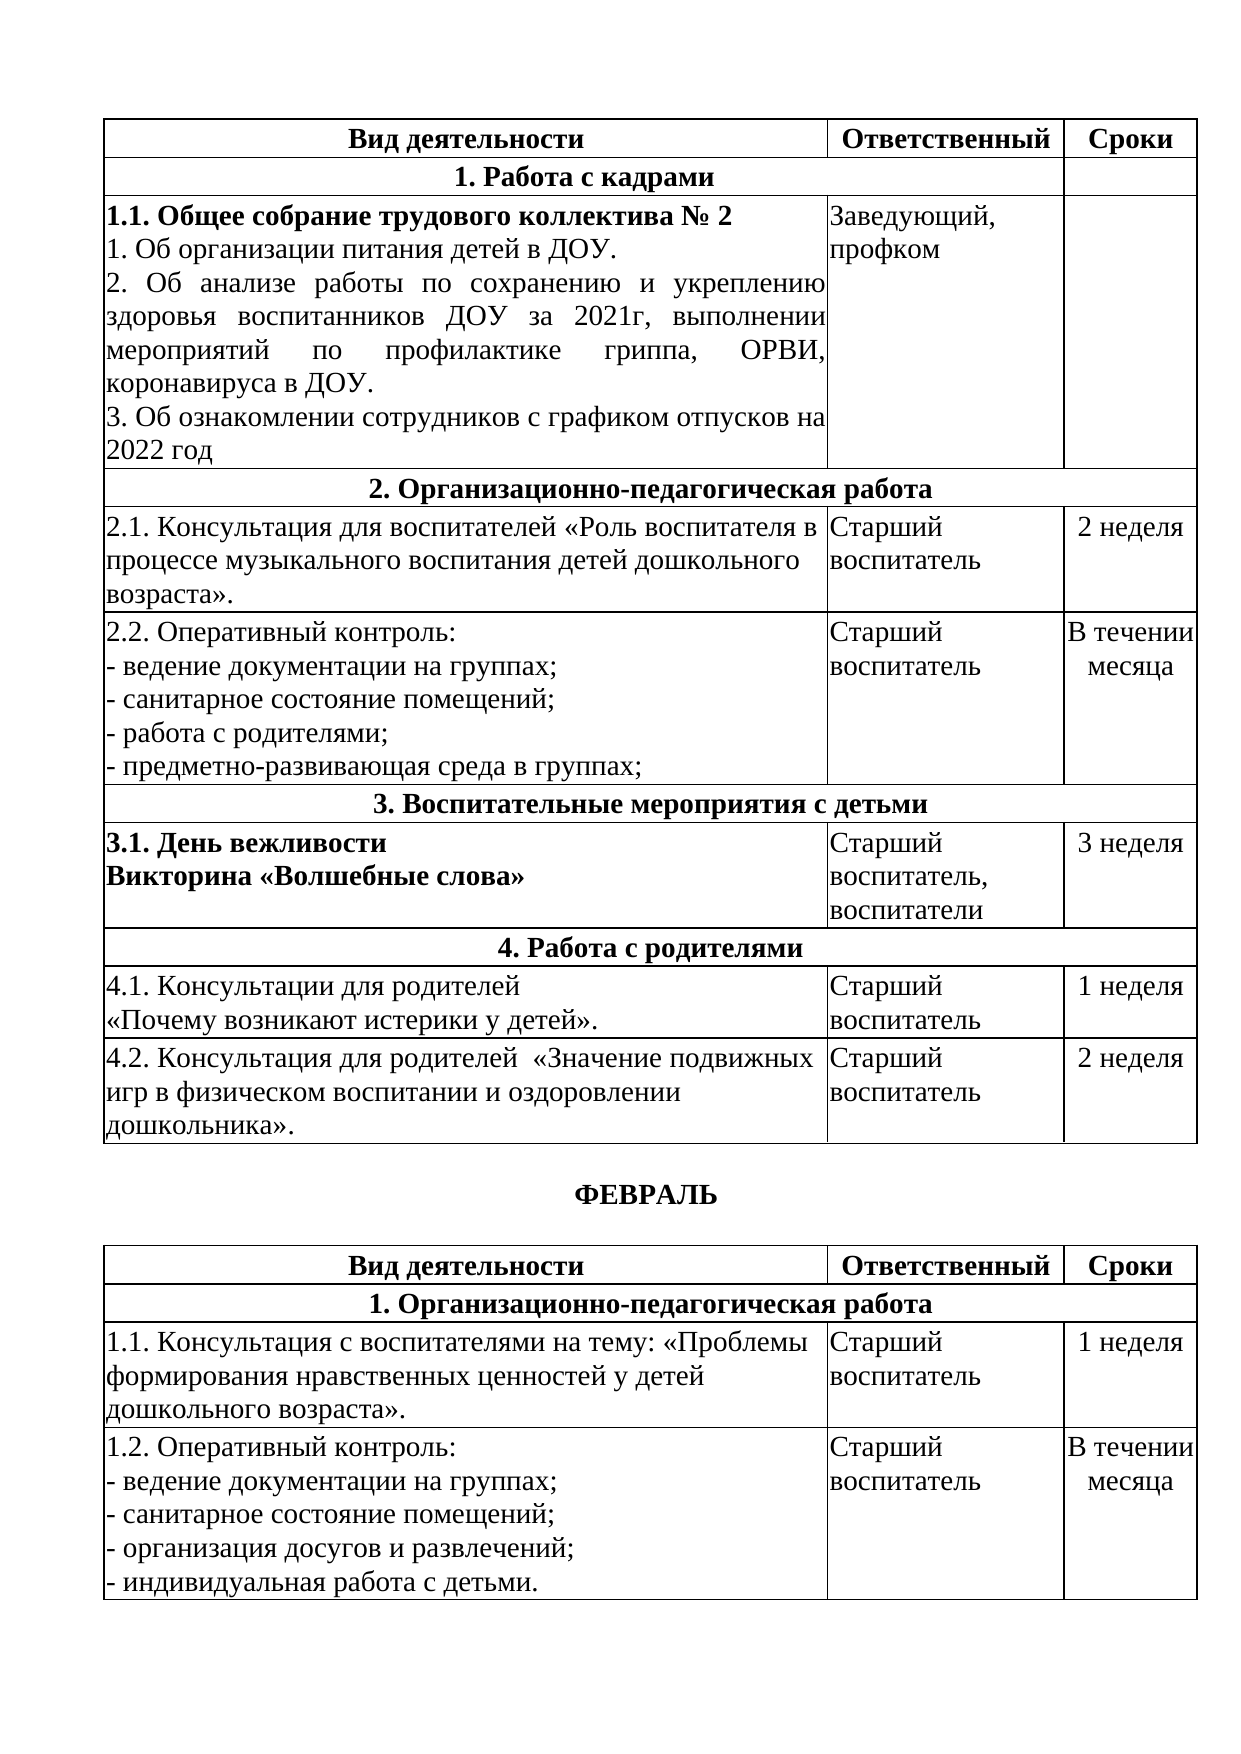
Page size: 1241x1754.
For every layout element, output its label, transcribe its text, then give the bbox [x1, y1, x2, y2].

table_cell Старший воспитатель [828, 613, 1063, 783]
table_cell Заведующий, профком [828, 196, 1063, 468]
table_cell В течении месяца [1065, 1428, 1196, 1599]
table_cell Старший воспитатель [828, 1428, 1063, 1599]
table_cell 4.1. Консультации для родителей «Почему возникают истерики у детей». [105, 967, 827, 1037]
table_cell 4. Работа с родителями [105, 929, 1196, 965]
table_cell 2 неделя [1065, 507, 1196, 611]
table_header Сроки [1065, 120, 1196, 156]
table_cell 2 неделя [1065, 1039, 1196, 1142]
table_cell Старший воспитатель [828, 967, 1063, 1037]
text ФЕВРАЛЬ [118, 1177, 1181, 1211]
table_cell 3 неделя [1065, 823, 1196, 927]
table_cell Старший воспитатель [828, 1039, 1063, 1142]
table_cell 2.2. Оперативный контроль: - ведение документации на группах; - санитарное состояние помещений; - работа с родителями; - предметно-развивающая среда в группах; [105, 613, 827, 783]
table_cell 1. Организационно-педагогическая работа [105, 1285, 1196, 1321]
table_cell Старший воспитатель [828, 1323, 1063, 1426]
table_cell [1065, 196, 1196, 468]
table_cell [1065, 158, 1196, 194]
table_header Сроки [1065, 1246, 1196, 1283]
table_cell 1 неделя [1065, 967, 1196, 1037]
table_header Ответственный [828, 120, 1063, 156]
table_cell 1. Работа с кадрами [105, 158, 1063, 194]
table_cell 1.1. Консультация с воспитателями на тему: «Проблемы формирования нравственных ценностей у детей дошкольного возраста». [105, 1323, 827, 1426]
table_cell 2. Организационно-педагогическая работа [105, 469, 1196, 506]
table_header Ответственный [828, 1246, 1063, 1283]
table_cell 1.2. Оперативный контроль: - ведение документации на группах; - санитарное состояние помещений; - организация досугов и развлечений; - индивидуальная работа с детьми. [105, 1428, 827, 1599]
table_header Вид деятельности [105, 1246, 827, 1283]
table_header Вид деятельности [105, 120, 827, 156]
table_cell Старший воспитатель, воспитатели [828, 823, 1063, 927]
table_cell 3.1. День вежливости Викторина «Волшебные слова» [105, 823, 827, 927]
table_cell 3. Воспитательные мероприятия с детьми [105, 785, 1196, 822]
table_cell 1.1. Общее собрание трудового коллектива № 2 1. Об организации питания детей в ДОУ. 2. Об анализе работы по сохранению и укреплению здоровья воспитанников ДОУ за 2021г, выполнении мероприятий по профилактике гриппа, ОРВИ, коронавируса в ДОУ. 3. Об ознакомлении сотрудников с графиком отпусков на 2022 год [105, 196, 827, 468]
table_cell В течении месяца [1065, 613, 1196, 783]
table_cell 4.2. Консультация для родителей «Значение подвижных игр в физическом воспитании и оздоровлении дошкольника». [105, 1039, 827, 1142]
table_cell Старший воспитатель [828, 507, 1063, 611]
table_cell 2.1. Консультация для воспитателей «Роль воспитателя в процессе музыкального воспитания детей дошкольного возраста». [105, 507, 827, 611]
table_cell 1 неделя [1065, 1323, 1196, 1426]
